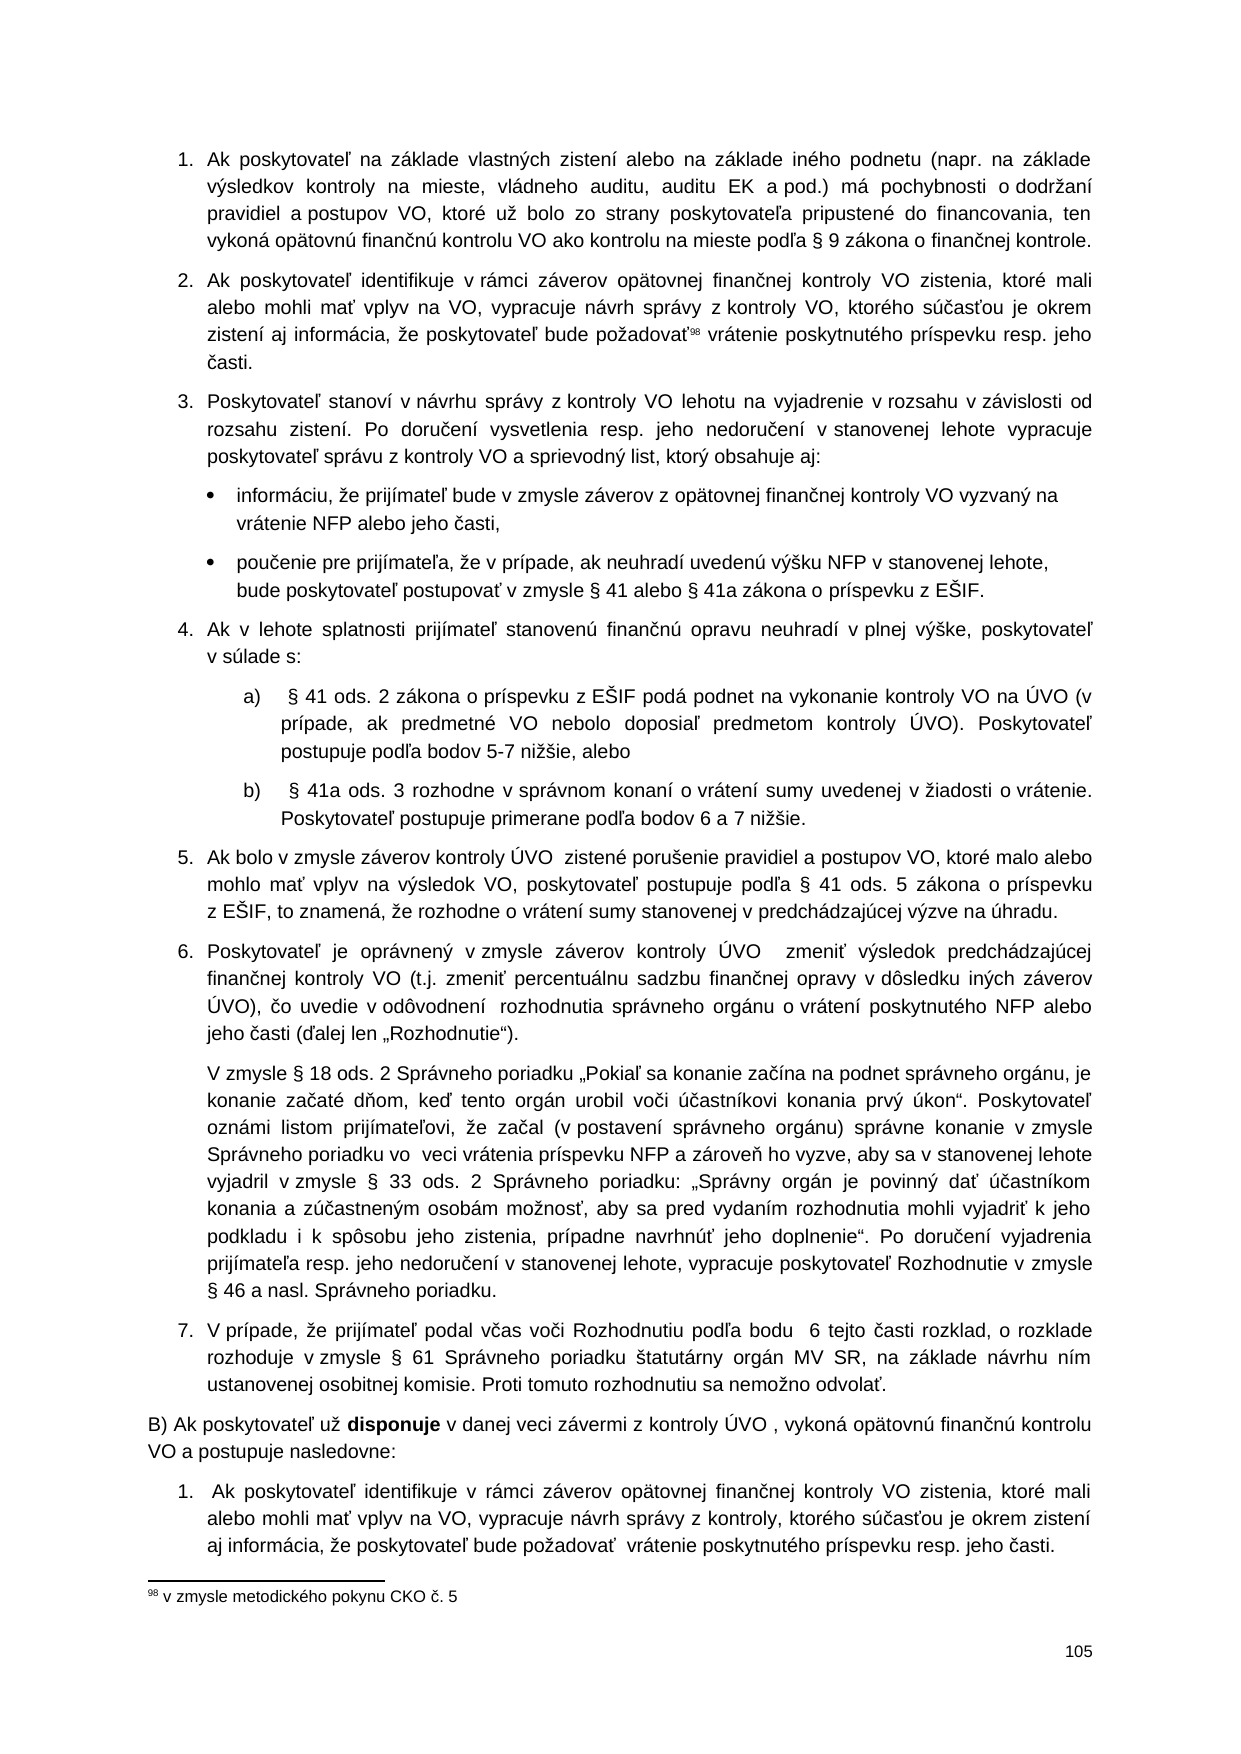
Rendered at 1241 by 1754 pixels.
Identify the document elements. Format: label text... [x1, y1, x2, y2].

list V prípade, že prijímateľ podal včas voči Rozhodnutiu podľa bodu 6 tejto časti rozklad, o rozklade rozhoduje v zmysle § 61 Správneho poriadku štatutárny orgán MV SR, na základe návrhu ním ustanovenej osobitnej komisie. Proti tomuto rozhodnutiu sa nemožno odvolať. [177, 1318, 1092, 1396]
text informáciu, že prijímateľ bude v zmysle záverov z opätovnej finančnej kontroly VO vyzvaný na vrátenie NFP alebo jeho časti, [207, 484, 1092, 534]
list Ak v lehote splatnosti prijímateľ stanovenú finančnú opravu neuhradí v plnej výške, poskytovateľ v súlade s: [177, 618, 1092, 668]
list Poskytovateľ je oprávnený v zmysle záverov kontroly ÚVO zmeniť výsledok predchádzajúcej finančnej kontroly VO (t.j. zmeniť percentuálnu sadzbu finančnej opravy v dôsledku iných záverov ÚVO), čo uvedie v odôvodnení rozhodnutia správneho orgánu o vrátení poskytnutého NFP alebo jeho časti (ďalej len „Rozhodnutie“). [177, 940, 1092, 1044]
list Ak bolo v zmysle záverov kontroly ÚVO zistené porušenie pravidiel a postupov VO, ktoré malo alebo mohlo mať vplyv na výsledok VO, poskytovateľ postupuje podľa § 41 ods. 5 zákona o príspevku z EŠIF, to znamená, že rozhodne o vrátení sumy stanovenej v predchádzajúcej výzve na úhradu. [177, 846, 1092, 923]
list V zmysle § 18 ods. 2 Správneho poriadku „Pokiaľ sa konanie začína na podnet správneho orgánu, je konanie začaté dňom, keď tento orgán urobil voči účastníkovi konania prvý úkon“. Poskytovateľ oznámi listom prijímateľovi, že začal (v postavení správneho orgánu) správne konanie v zmysle Správneho poriadku vo veci vrátenia príspevku NFP a zároveň ho vyzve, aby sa v stanovenej lehote vyjadril v zmysle § 33 ods. 2 Správneho poriadku: „Správny orgán je povinný dať účastníkom konania a zúčastneným osobám možnosť, aby sa pred vydaním rozhodnutia mohli vyjadriť k jeho podkladu i k spôsobu jeho zistenia, prípadne navrhnúť jeho doplnenie“. Po doručení vyjadrenia prijímateľa resp. jeho nedoručení v stanovenej lehote, vypracuje poskytovateľ Rozhodnutie v zmysle § 46 a nasl. Správneho poriadku. [207, 1061, 1092, 1302]
list Ak poskytovateľ identifikuje v rámci záverov opätovnej finančnej kontroly VO zistenia, ktoré mali alebo mohli mať vplyv na VO, vypracuje návrh správy z kontroly VO, ktorého súčasťou je okrem zistení aj informácia, že poskytovateľ bude požadovať vrátenie poskytnutého príspevku resp. jeho časti. [177, 269, 1092, 373]
text B) Ak poskytovateľ už disponuje v danej veci závermi z kontroly ÚVO , vykoná opätovnú finančnú kontrolu VO a postupuje nasledovne: [148, 1413, 1092, 1462]
list Poskytovateľ stanoví v návrhu správy z kontroly VO lehotu na vyjadrenie v rozsahu v závislosti od rozsahu zistení. Po doručení vysvetlenia resp. jeho nedoručení v stanovenej lehote vypracuje poskytovateľ správu z kontroly VO a sprievodný list, ktorý obsahuje aj: [177, 390, 1092, 467]
list § 41 ods. 2 zákona o príspevku z EŠIF podá podnet na vykonanie kontroly VO na ÚVO (v prípade, ak predmetné VO nebolo doposiaľ predmetom kontroly ÚVO). Poskytovateľ postupuje podľa bodov 5-7 nižšie, alebo [243, 685, 1092, 762]
list Ak poskytovateľ na základe vlastných zistení alebo na základe iného podnetu (napr. na základe výsledkov kontroly na mieste, vládneho auditu, auditu EK a pod.) má pochybnosti o dodržaní pravidiel a postupov VO, ktoré už bolo zo strany poskytovateľa pripustené do financovania, ten vykoná opätovnú finančnú kontrolu VO ako kontrolu na mieste podľa § 9 zákona o finančnej kontrole. [177, 148, 1092, 252]
list § 41a ods. 3 rozhodne v správnom konaní o vrátení sumy uvedenej v žiadosti o vrátenie. Poskytovateľ postupuje primerane podľa bodov 6 a 7 nižšie. [243, 779, 1092, 829]
text poučenie pre prijímateľa, že v prípade, ak neuhradí uvedenú výšku NFP v stanovenej lehote, bude poskytovateľ postupovať v zmysle § 41 alebo § 41a zákona o príspevku z EŠIF. [207, 551, 1092, 601]
text 1. Ak poskytovateľ identifikuje v rámci záverov opätovnej finančnej kontroly VO zistenia, ktoré mali alebo mohli mať vplyv na VO, vypracuje návrh správy z kontroly, ktorého súčasťou je okrem zistení aj informácia, že poskytovateľ bude požadovať vrátenie poskytnutého príspevku resp. jeho časti. [177, 1479, 1092, 1557]
